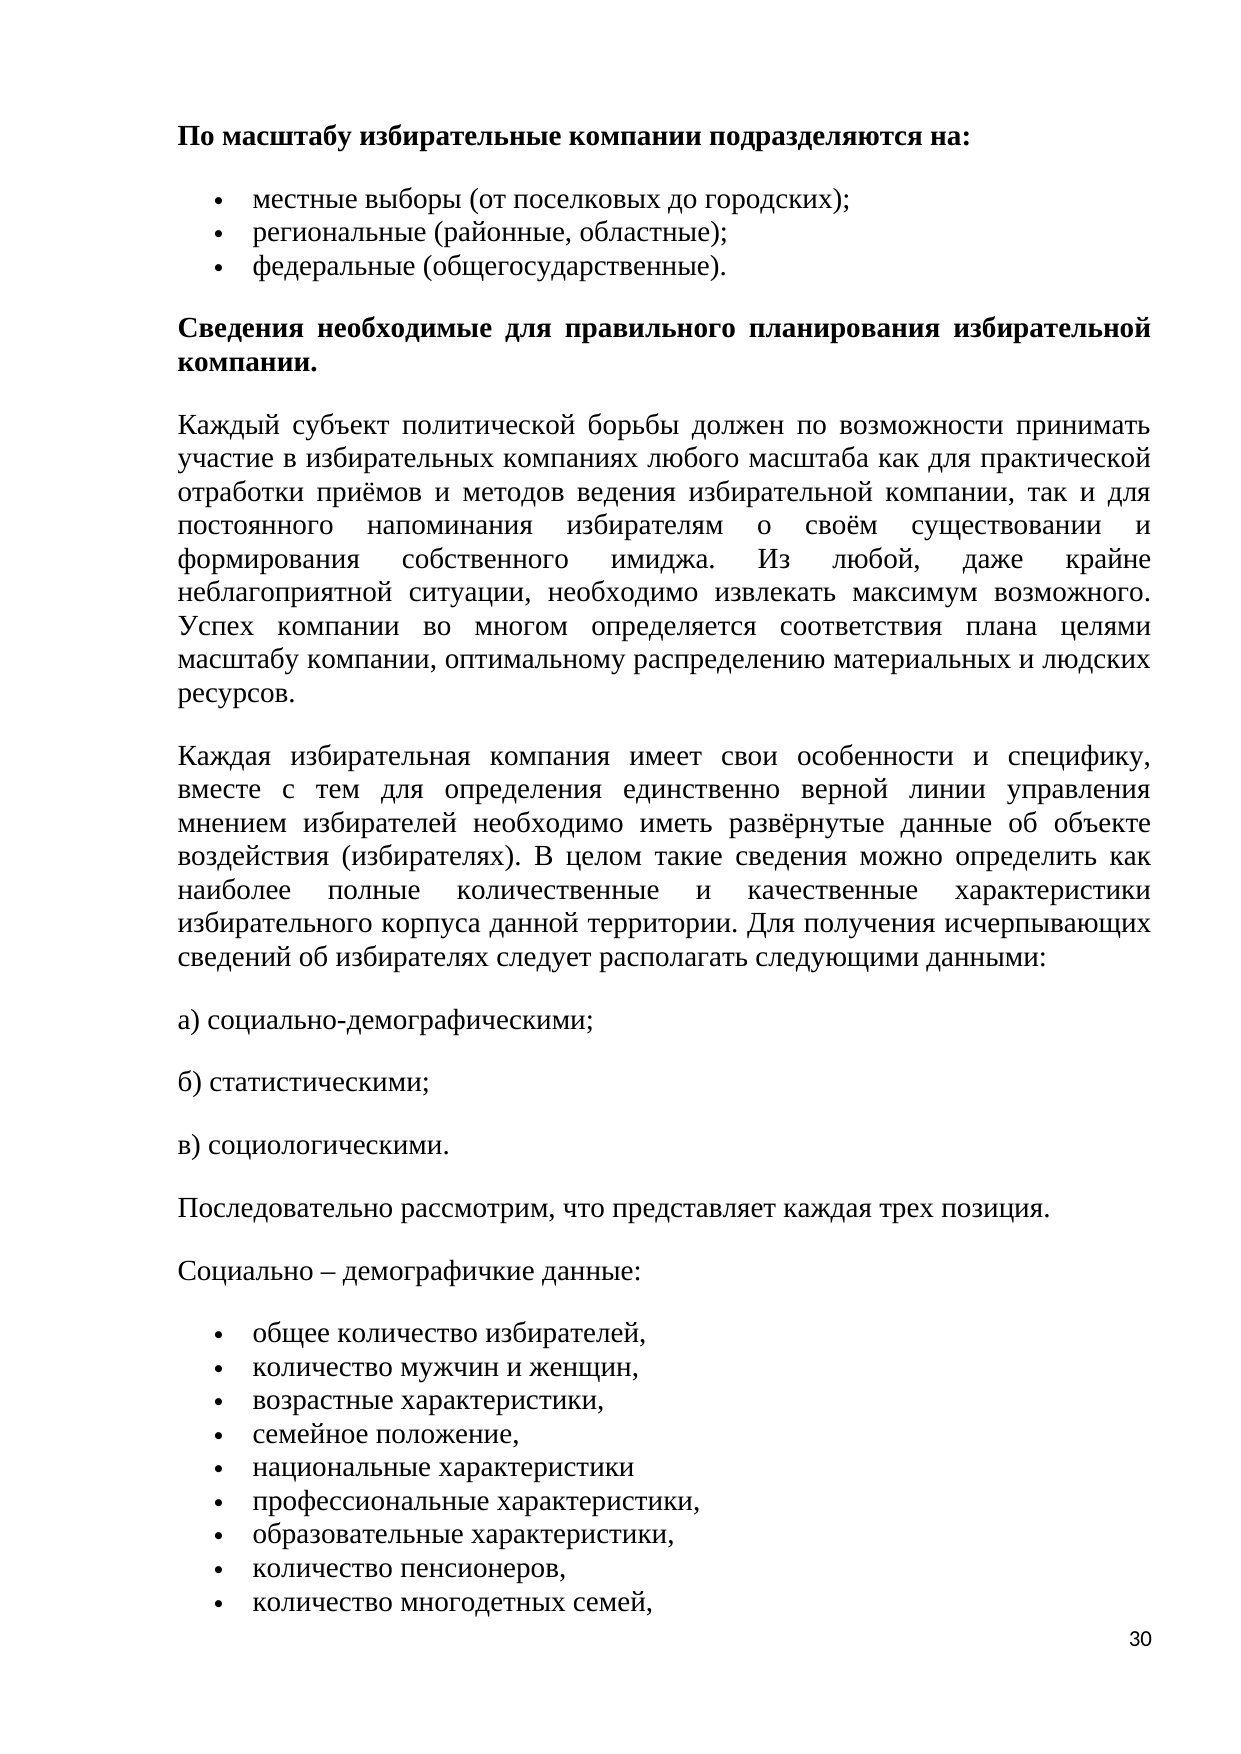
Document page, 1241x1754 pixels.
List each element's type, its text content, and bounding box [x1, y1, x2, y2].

text б) статистическими; [177, 1064, 1152, 1098]
list федеральные (общегосударственные). [215, 248, 1152, 281]
list количество многодетных семей, [215, 1584, 1152, 1617]
list национальные характеристики [215, 1449, 1152, 1483]
text Каждый субъект политической борьбы должен по возможности принимать участие в избирательных компаниях любого масштаба как для практической отработки приёмов и методов ведения избирательной компании, так и для постоянного напоминания избирателям о своём существовании и формирования собственного имиджа. Из любой, даже крайне неблагоприятной ситуации, необходимо извлекать максимум возможного. Успех компании во многом определяется соответствия плана целями масштабу компании, оптимальному распределению материальных и людских ресурсов. [177, 407, 1152, 709]
list возрастные характеристики, [215, 1382, 1152, 1416]
list местные выборы (от поселковых до городских); [215, 181, 1152, 214]
text а) социально-демографическими; [177, 1002, 1152, 1035]
text Каждая избирательная компания имеет свои особенности и специфику, вместе с тем для определения единственно верной линии управления мнением избирателей необходимо иметь развёрнутые данные об объекте воздействия (избирателях). В целом такие сведения можно определить как наиболее полные количественные и качественные характеристики избирательного корпуса данной территории. Для получения исчерпывающих сведений об избирателях следует располагать следующими данными: [177, 738, 1152, 973]
text Сведения необходимые для правильного планирования избирательной компании. [177, 311, 1152, 378]
text По масштабу избирательные компании подразделяются на: [177, 118, 1152, 152]
list профессиональные характеристики, [215, 1483, 1152, 1517]
list образовательные характеристики, [215, 1517, 1152, 1550]
text в) социологическими. [177, 1127, 1152, 1161]
list общее количество избирателей, [215, 1315, 1152, 1349]
list региональные (районные, областные); [215, 214, 1152, 248]
text Последовательно рассмотрим, что представляет каждая трех позиция. [177, 1190, 1152, 1223]
text Социально – демографичкие данные: [177, 1253, 1152, 1286]
list количество мужчин и женщин, [215, 1349, 1152, 1382]
list семейное положение, [215, 1416, 1152, 1449]
list количество пенсионеров, [215, 1550, 1152, 1584]
